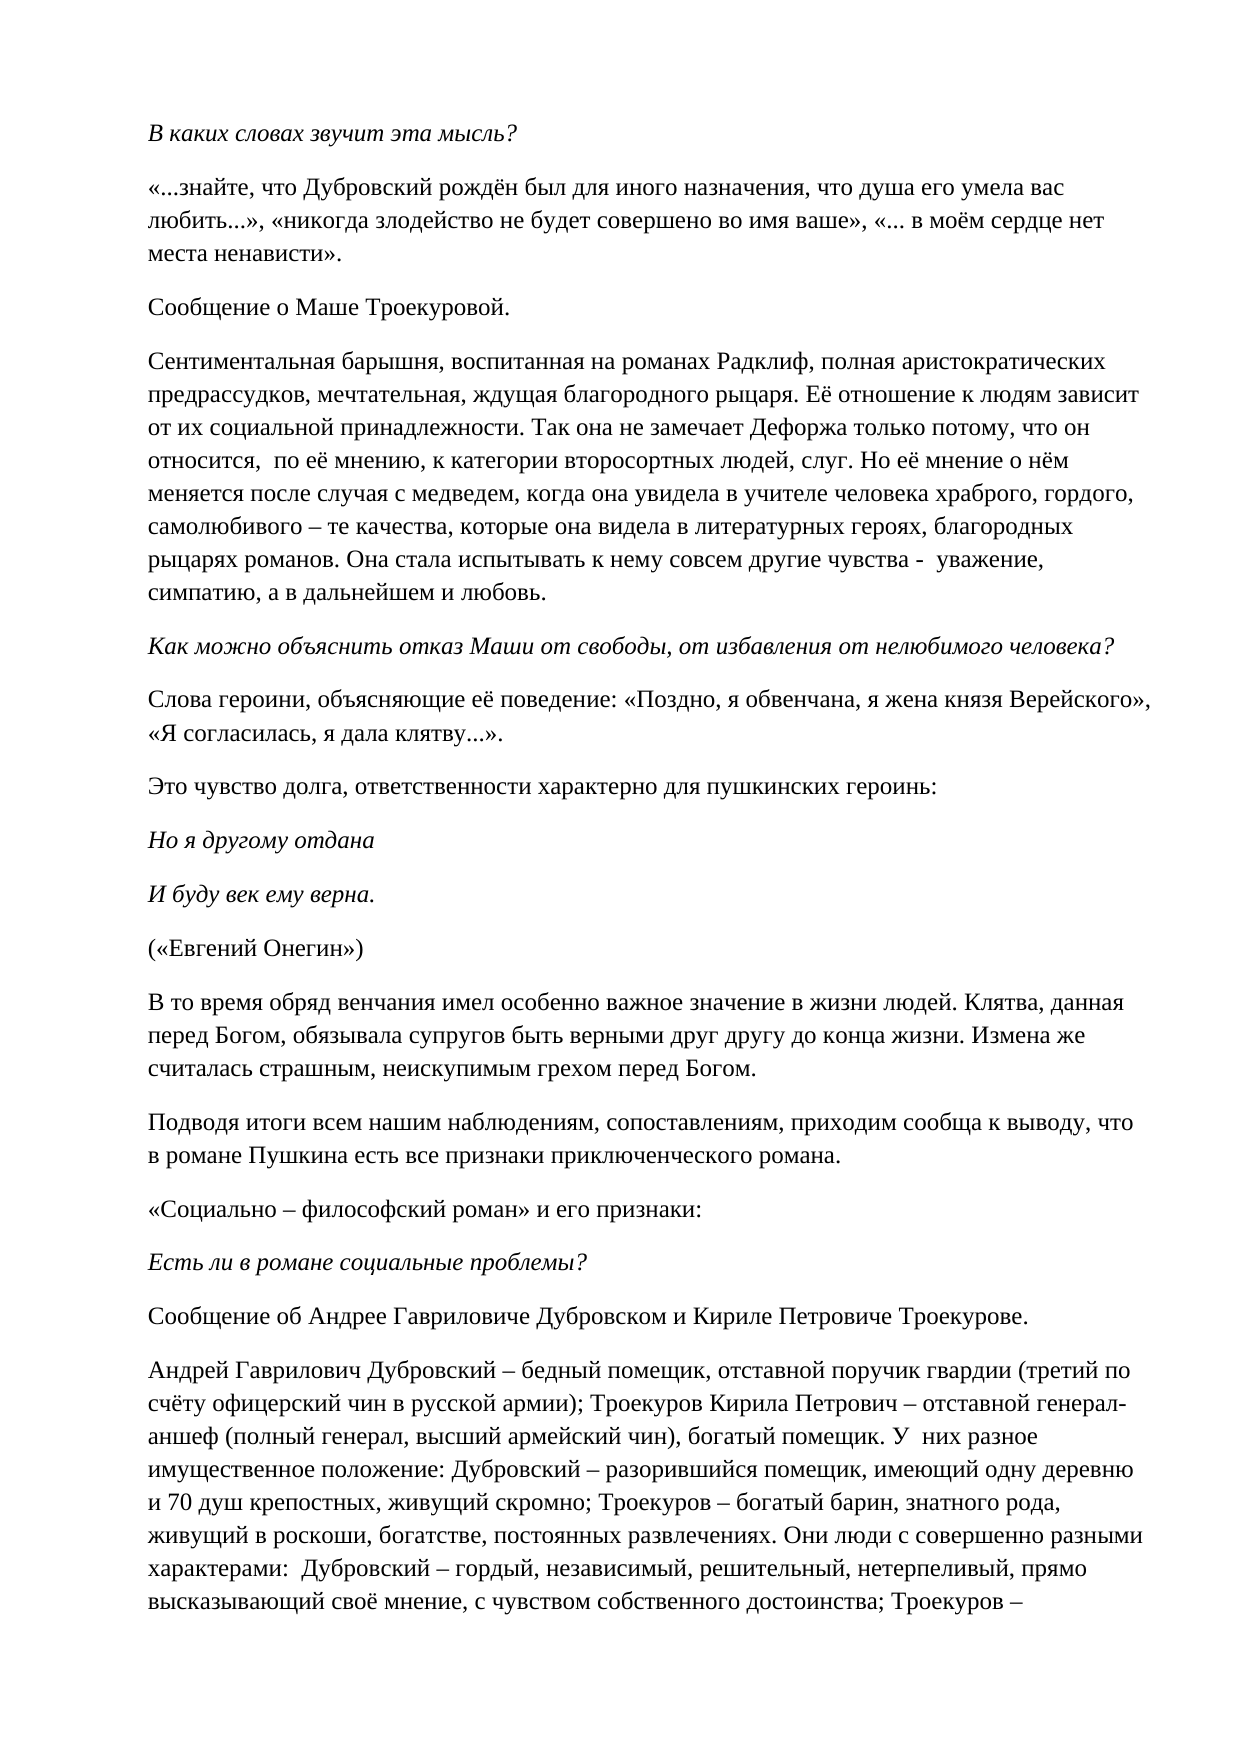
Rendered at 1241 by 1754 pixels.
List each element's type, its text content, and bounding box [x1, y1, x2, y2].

text В то время обряд венчания имел особенно важное значение в жизни людей. Клятва, данная перед Богом, обязывала супругов быть верными друг другу до конца жизни. Измена же считалась страшным, неискупимым грехом перед Богом. [148, 987, 1152, 1082]
text Это чувство долга, ответственности характерно для пушкинских героинь: [148, 771, 1152, 800]
text Сообщение о Маше Троекуровой. [148, 292, 1152, 321]
text Есть ли в романе социальные проблемы? [148, 1247, 1152, 1276]
text Подводя итоги всем нашим наблюдениям, сопоставлениям, приходим сообща к выводу, что в романе Пушкина есть все признаки приключенческого романа. [148, 1107, 1152, 1168]
text И буду век ему верна. [148, 879, 1152, 908]
text Сентиментальная барышня, воспитанная на романах Радклиф, полная аристократических предрассудков, мечтательная, ждущая благородного рыцаря. Её отношение к людям зависит от их социальной принадлежности. Так она не замечает Дефоржа только потому, что он относится, по её мнению, к категории второсортных людей, слуг. Но её мнение о нём меняется после случая с медведем, когда она увидела в учителе человека храброго, гордого, самолюбивого – те качества, которые она видела в литературных героях, благородных рыцарях романов. Она стала испытывать к нему совсем другие чувства - уважение, симпатию, а в дальнейшем и любовь. [148, 346, 1152, 606]
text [148, 1355, 1152, 1615]
text Сообщение об Андрее Гавриловиче Дубровском и Кириле Петровиче Троекурове. [148, 1301, 1152, 1330]
text Слова героини, объясняющие её поведение: «Поздно, я обвенчана, я жена князя Верейского», «Я согласилась, я дала клятву...». [148, 684, 1152, 746]
text «...знайте, что Дубровский рождён был для иного назначения, что душа его умела вас любить...», «никогда злодейство не будет совершено во имя ваше», «... в моём сердце нет места ненависти». [148, 172, 1152, 267]
text Как можно объяснить отказ Маши от свободы, от избавления от нелюбимого человека? [148, 631, 1152, 659]
text В каких словах звучит эта мысль? [148, 118, 1152, 147]
text («Евгений Онегин») [148, 933, 1152, 962]
text Но я другому отдана [148, 825, 1152, 854]
text «Социально – философский роман» и его признаки: [148, 1194, 1152, 1222]
